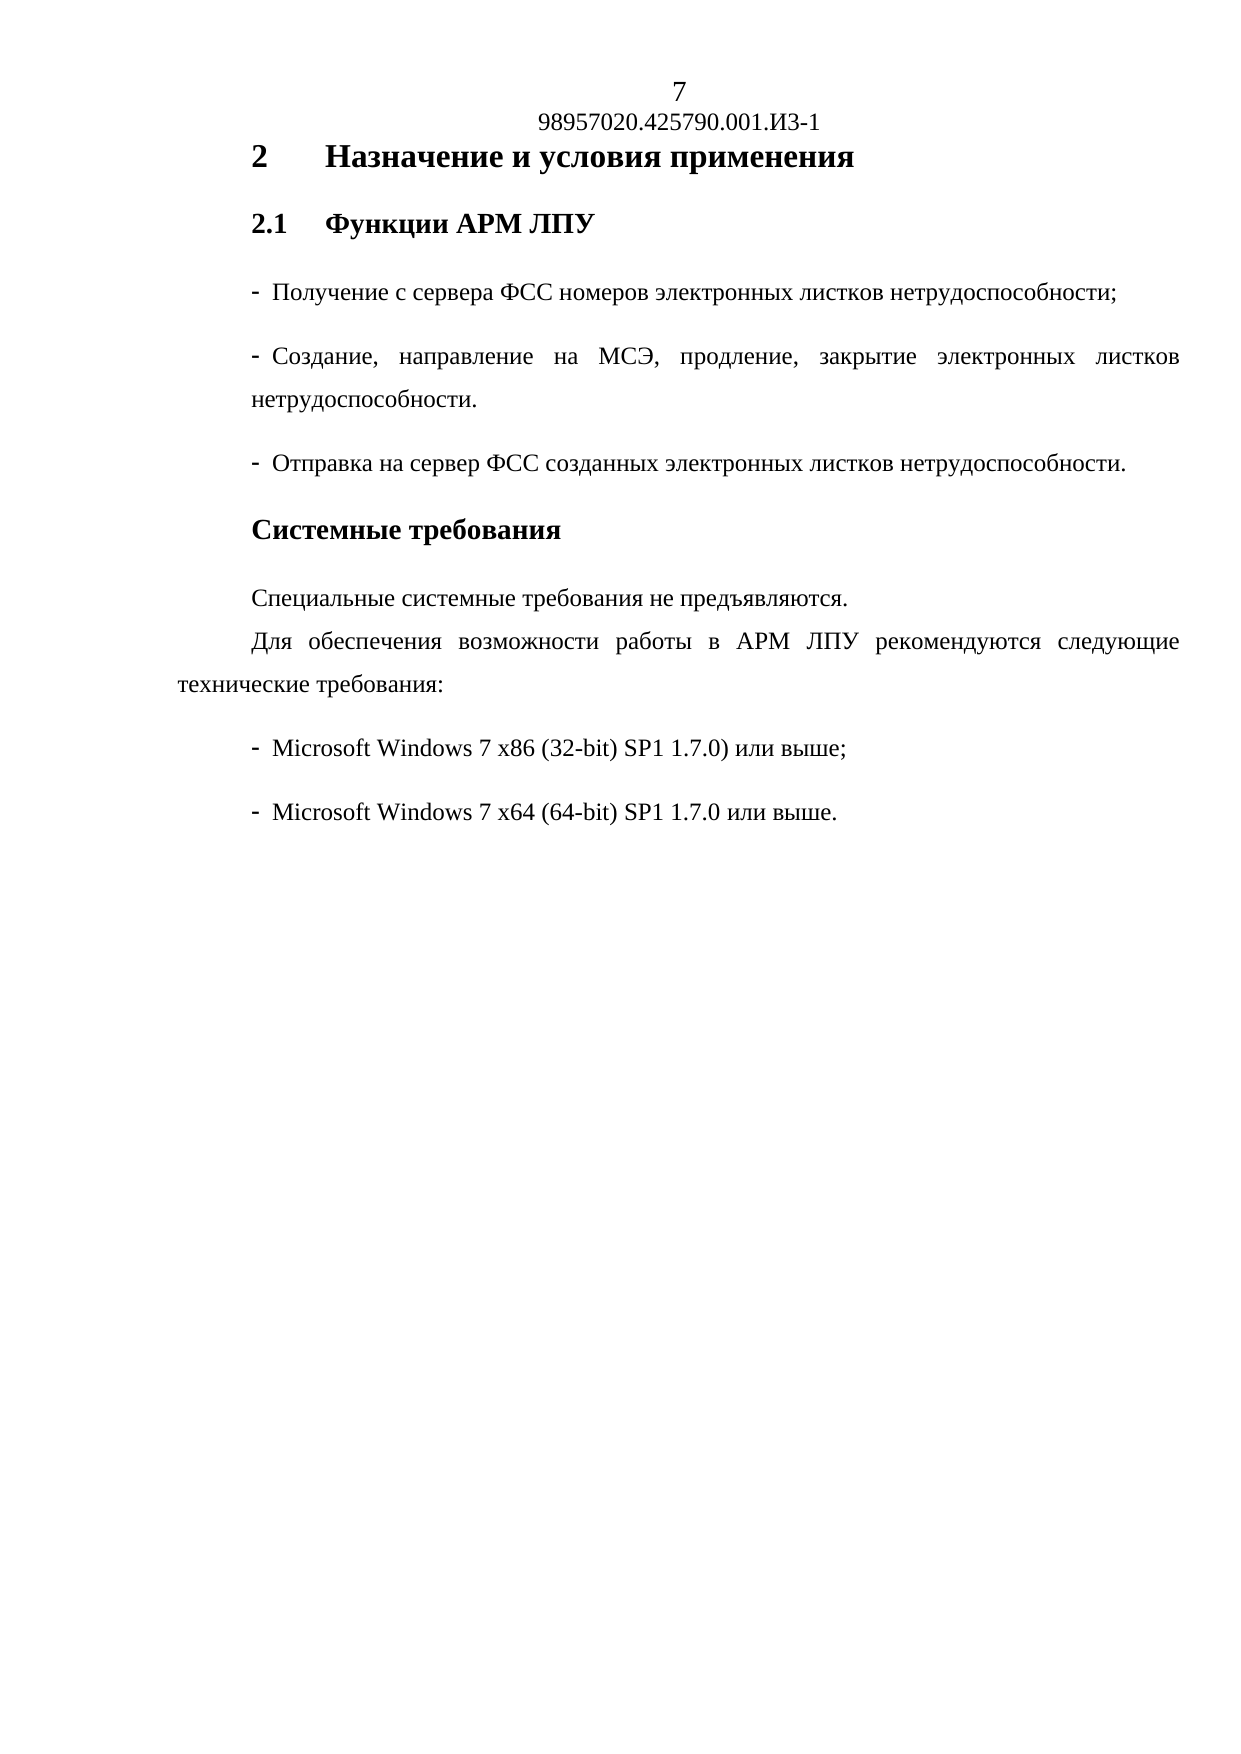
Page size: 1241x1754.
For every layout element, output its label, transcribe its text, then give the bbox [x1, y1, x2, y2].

text Для обеспечения возможности работы в АРМ ЛПУ рекомендуются следующие технические требования: [177, 626, 1181, 698]
text Microsoft Windows 7 х86 (32-bit) SP1 1.7.0) или выше; [251, 733, 1181, 762]
text Отправка на сервер ФСС созданных электронных листков нетрудоспособности. [251, 448, 1181, 477]
text Microsoft Windows 7 x64 (64-bit) SP1 1.7.0 или выше. [251, 797, 1181, 826]
text Назначение и условия применения [251, 136, 1181, 174]
list Системные требования [251, 512, 1181, 546]
text Создание, направление на МСЭ, продление, закрытие электронных листков нетрудоспособности. [251, 341, 1181, 413]
text Специальные системные требования не предъявляются. [177, 583, 1181, 612]
text Функции АРМ ЛПУ [251, 206, 1181, 239]
text Получение с сервера ФСС номеров электронных листков нетрудоспособности; [251, 277, 1181, 306]
